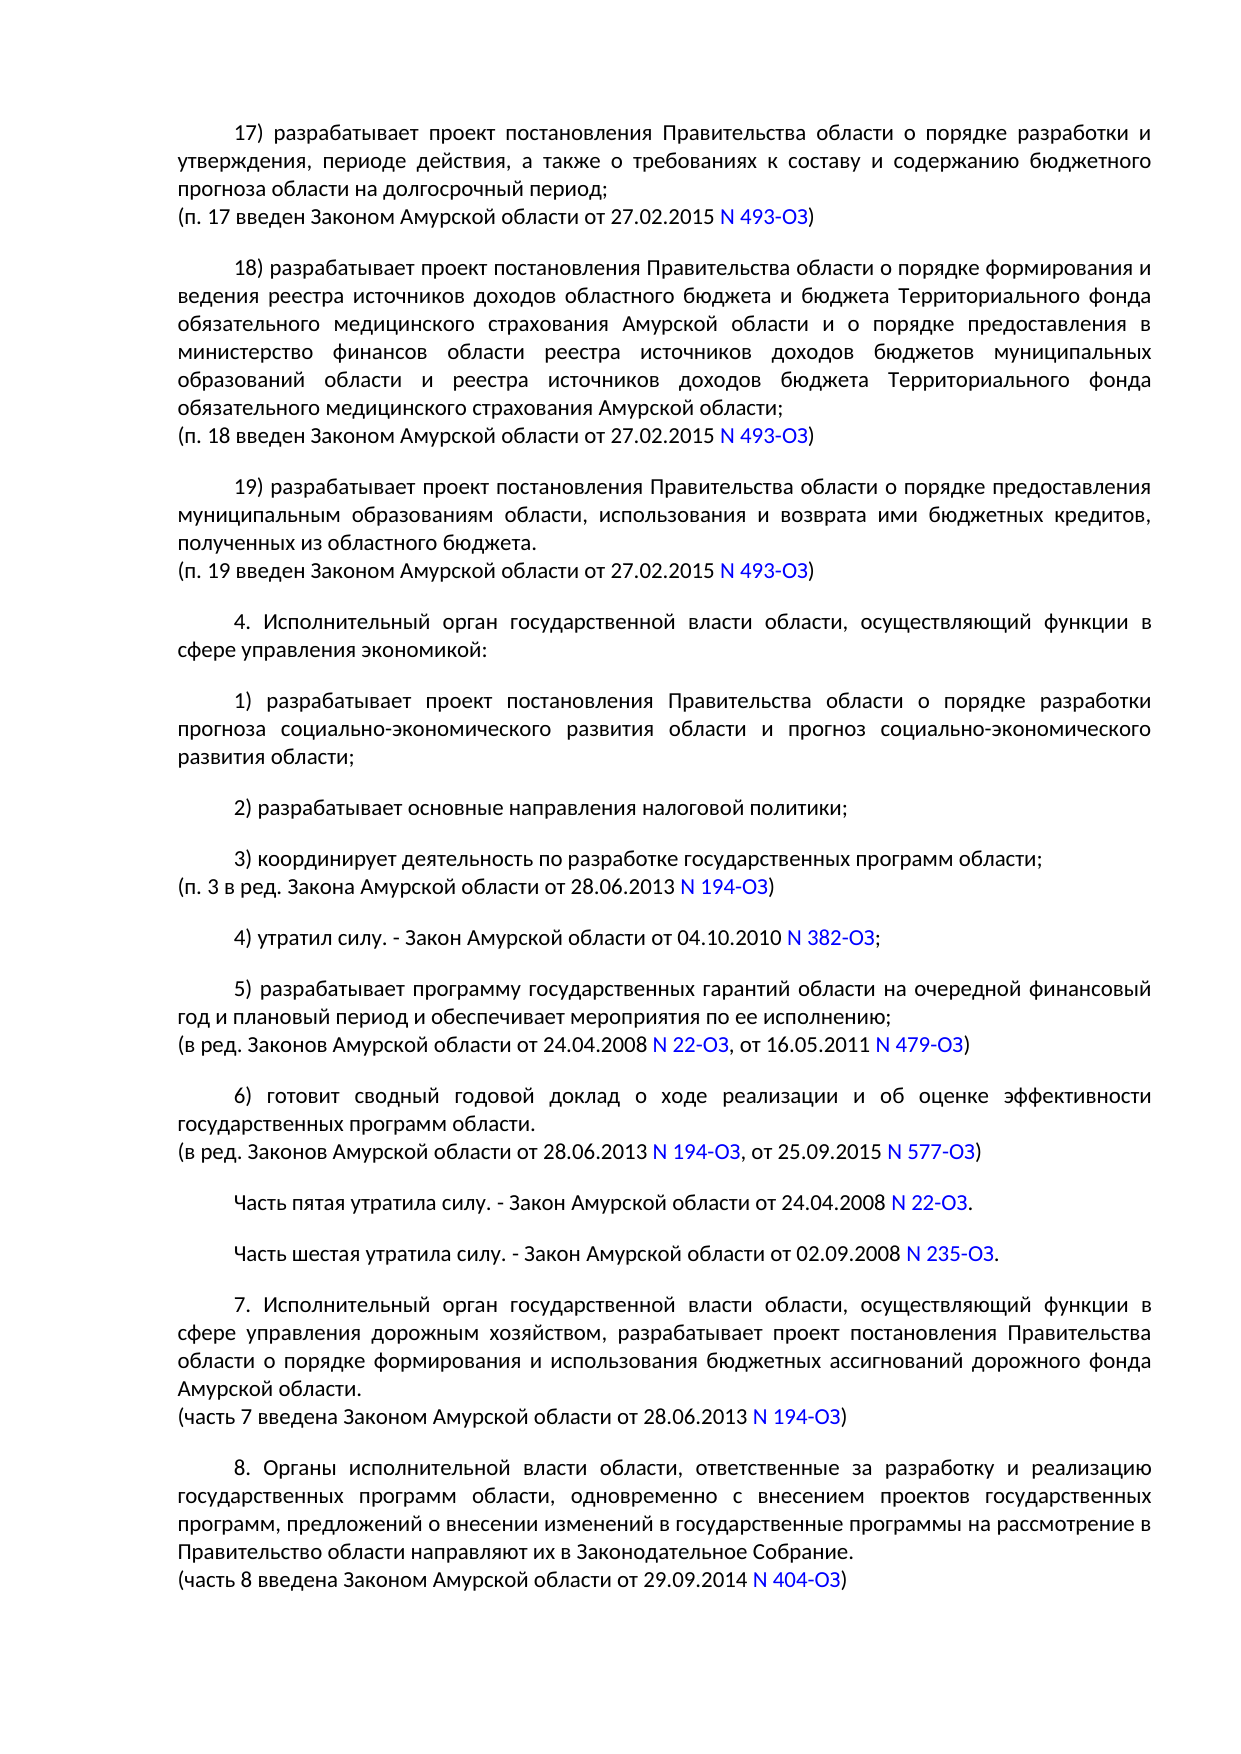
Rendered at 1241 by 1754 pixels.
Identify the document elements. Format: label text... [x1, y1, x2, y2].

text 2) разрабатывает основные направления налоговой политики; [177, 793, 1152, 821]
text 7. Исполнительный орган государственной власти области, осуществляющий функции в сфере управления дорожным хозяйством, разрабатывает проект постановления Правительства области о порядке формирования и использования бюджетных ассигнований дорожного фонда Амурской области. [177, 1290, 1152, 1402]
text 1) разрабатывает проект постановления Правительства области о порядке разработки прогноза социально-экономического развития области и прогноз социально-экономического развития области; [177, 686, 1152, 770]
text (часть 8 введена Законом Амурской области от 29.09.2014 N 404-ОЗ) [177, 1565, 1152, 1593]
text Часть шестая утратила силу. - Закон Амурской области от 02.09.2008 N 235-ОЗ. [177, 1239, 1152, 1267]
text 5) разрабатывает программу государственных гарантий области на очередной финансовый год и плановый период и обеспечивает мероприятия по ее исполнению; [177, 974, 1152, 1030]
text (в ред. Законов Амурской области от 24.04.2008 N 22-ОЗ, от 16.05.2011 N 479-ОЗ) [177, 1030, 1152, 1058]
text 4. Исполнительный орган государственной власти области, осуществляющий функции в сфере управления экономикой: [177, 607, 1152, 663]
text 17) разрабатывает проект постановления Правительства области о порядке разработки и утверждения, периоде действия, а также о требованиях к составу и содержанию бюджетного прогноза области на долгосрочный период; [177, 118, 1152, 202]
text 8. Органы исполнительной власти области, ответственные за разработку и реализацию государственных программ области, одновременно с внесением проектов государственных программ, предложений о внесении изменений в государственные программы на рассмотрение в Правительство области направляют их в Законодательное Собрание. [177, 1453, 1152, 1565]
text 19) разрабатывает проект постановления Правительства области о порядке предоставления муниципальным образованиям области, использования и возврата ими бюджетных кредитов, полученных из областного бюджета. [177, 472, 1152, 556]
text Часть пятая утратила силу. - Закон Амурской области от 24.04.2008 N 22-ОЗ. [177, 1188, 1152, 1216]
text (часть 7 введена Законом Амурской области от 28.06.2013 N 194-ОЗ) [177, 1402, 1152, 1430]
text 6) готовит сводный годовой доклад о ходе реализации и об оценке эффективности государственных программ области. [177, 1081, 1152, 1137]
text (п. 17 введен Законом Амурской области от 27.02.2015 N 493-ОЗ) [177, 202, 1152, 230]
text 4) утратил силу. - Закон Амурской области от 04.10.2010 N 382-ОЗ; [177, 923, 1152, 951]
text (п. 19 введен Законом Амурской области от 27.02.2015 N 493-ОЗ) [177, 556, 1152, 584]
text (в ред. Законов Амурской области от 28.06.2013 N 194-ОЗ, от 25.09.2015 N 577-ОЗ) [177, 1137, 1152, 1165]
text 3) координирует деятельность по разработке государственных программ области; [177, 844, 1152, 872]
text (п. 3 в ред. Закона Амурской области от 28.06.2013 N 194-ОЗ) [177, 872, 1152, 900]
text (п. 18 введен Законом Амурской области от 27.02.2015 N 493-ОЗ) [177, 421, 1152, 449]
text 18) разрабатывает проект постановления Правительства области о порядке формирования и ведения реестра источников доходов областного бюджета и бюджета Территориального фонда обязательного медицинского страхования Амурской области и о порядке предоставления в министерство финансов области реестра источников доходов бюджетов муниципальных образований области и реестра источников доходов бюджета Территориального фонда обязательного медицинского страхования Амурской области; [177, 253, 1152, 421]
